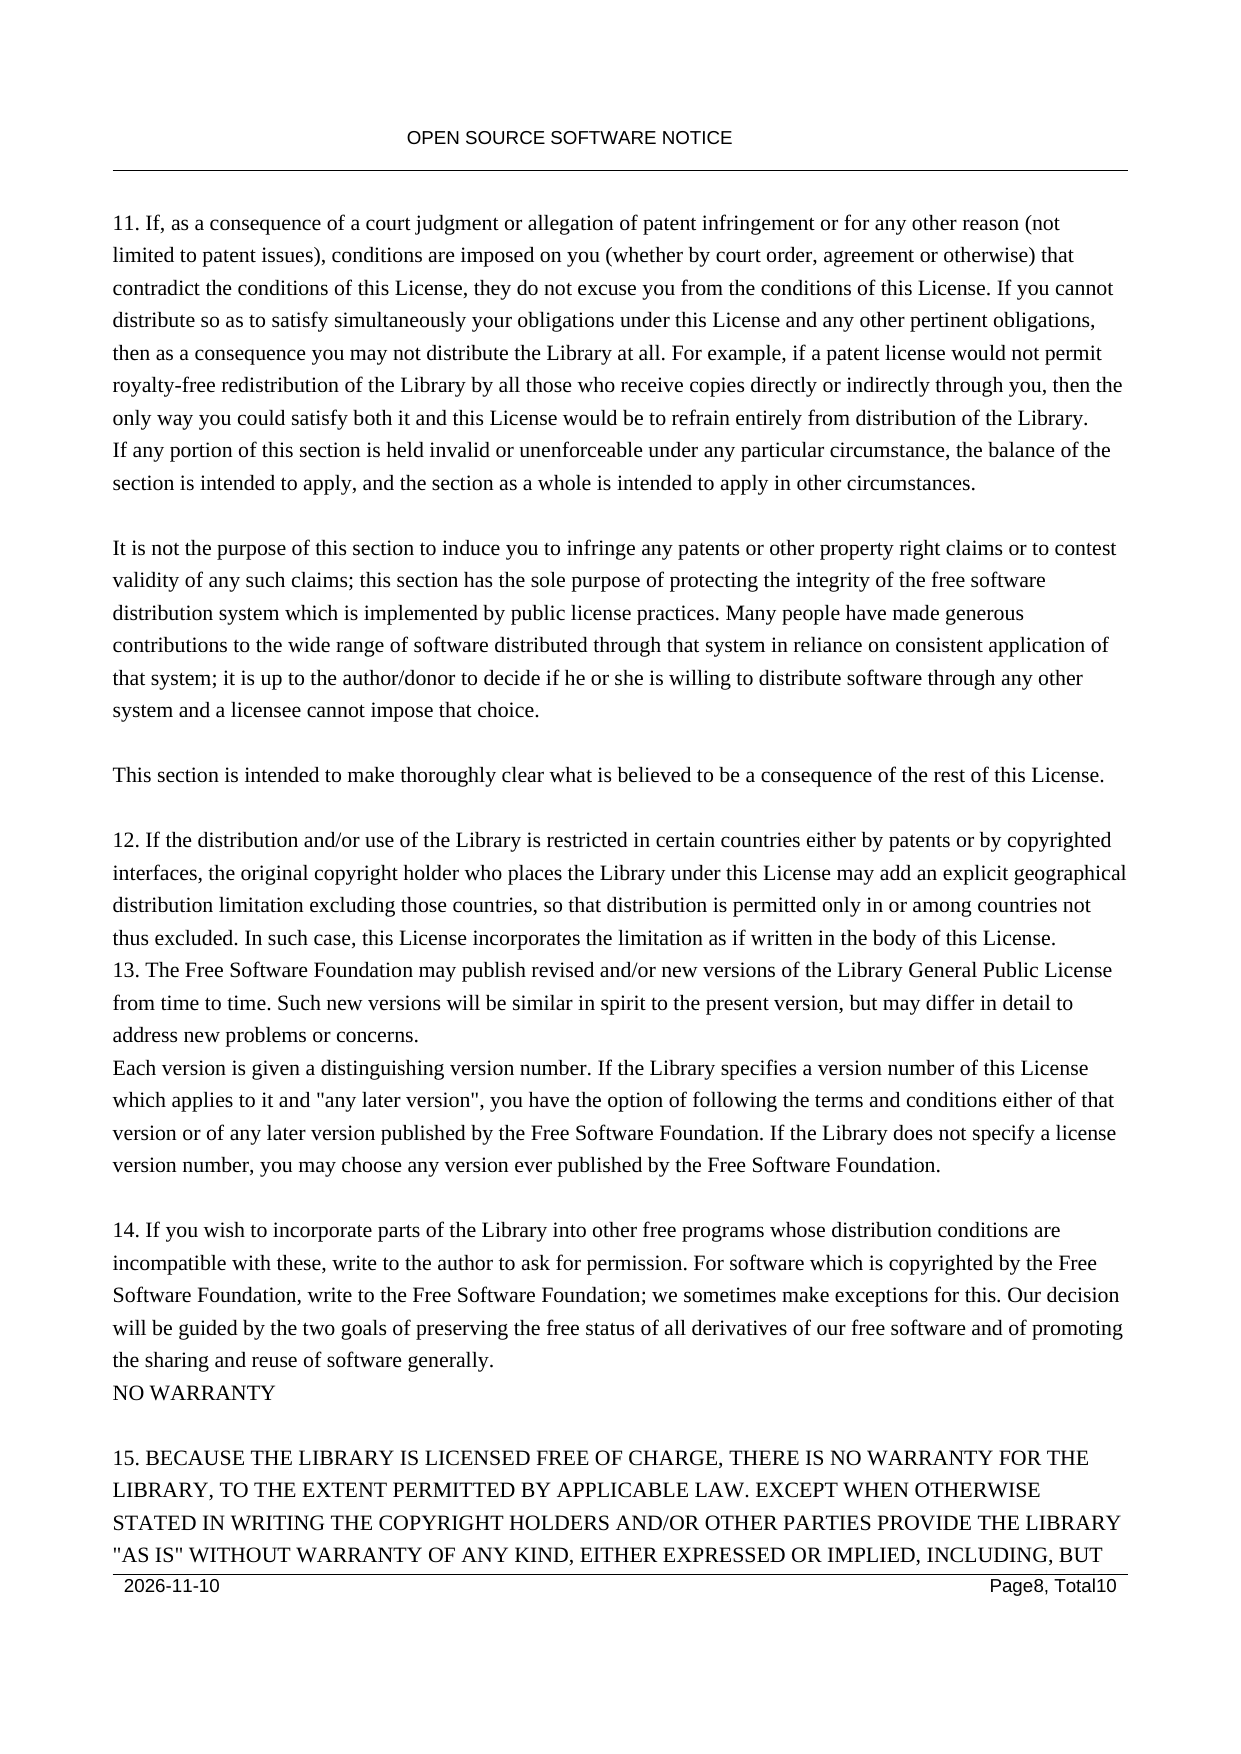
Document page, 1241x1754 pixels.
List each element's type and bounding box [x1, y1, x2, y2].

text [112, 206, 1128, 1571]
